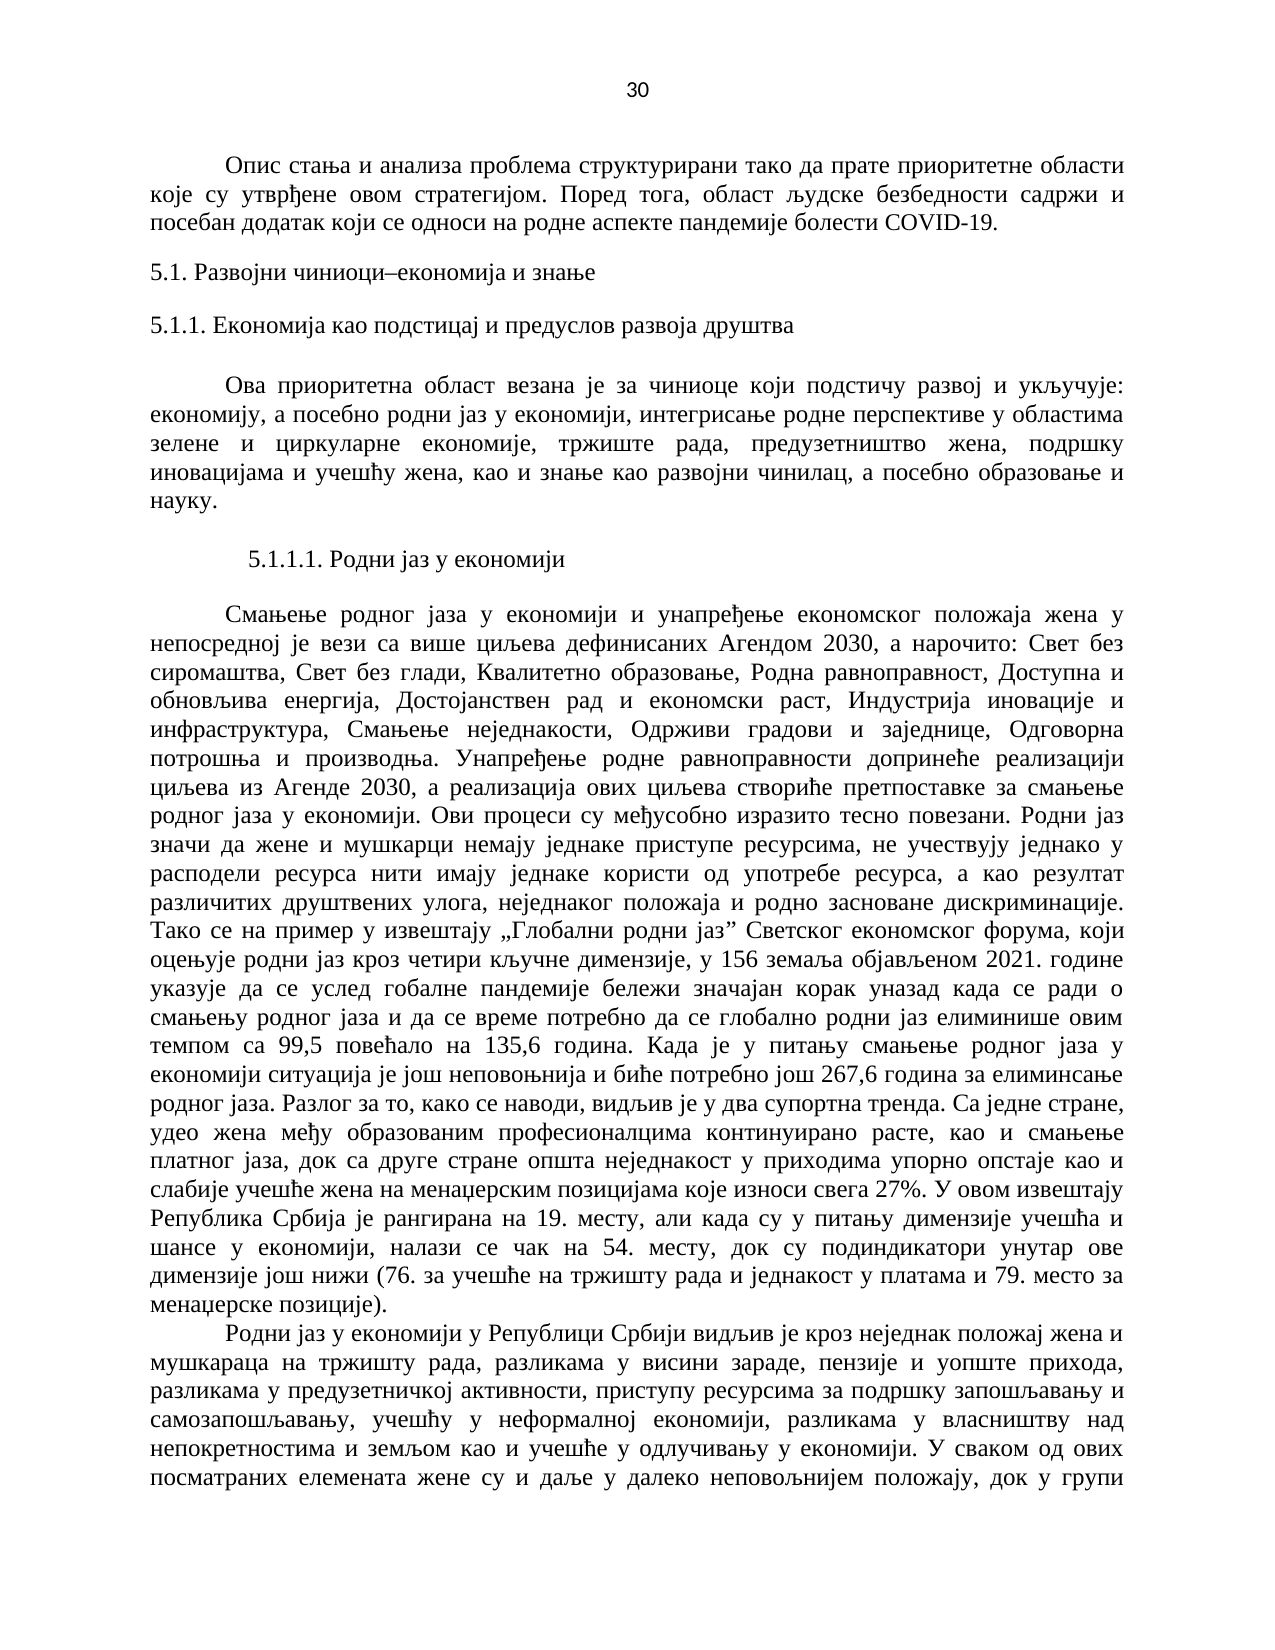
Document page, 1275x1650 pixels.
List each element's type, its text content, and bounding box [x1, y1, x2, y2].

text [150, 1318, 1125, 1491]
text Опис стања и анализа проблема структурирани тако да прате приоритетне области које су утврђене овом стратегијом. Поред тога, област људске безбедности садржи и посебан додатак који се односи на родне аспекте пандемије болести COVID-19. [150, 150, 1125, 236]
text Ова приоритетна област везана је за чиниоце који подстичу развој и укључује: економију, а посебно родни јаз у економији, интегрисање родне перспективе у областима зелене и циркуларне економије, тржиште рада, предузетништво жена, подршку иновацијама и учешћу жена, као и знање као развојни чинилац, а посебно образовање и науку. [150, 370, 1125, 514]
text Смањење родног јаза у економији и унапређење економског положаја жена у непосредној је вези са више циљева дефинисаних Агендом 2030, а нарочито: Свет без сиромаштва, Свет без глади, Квалитетно образовање, Родна равноправност, Доступна и обновљива енергија, Достојанствен рад и економски раст, Индустрија иновације и инфраструктура, Смањење неједнакости, Одрживи градови и заједнице, Одговорна потрошња и производња. Унапређење родне равноправности допринеће реализацији циљева из Агенде 2030, а реализација ових циљева створиће претпоставке за смањење родног јаза у економији. Ови процеси су међусобно изразито тесно повезани. Родни јаз значи да жене и мушкарци немају једнаке приступе ресурсима, не учествују једнако у расподели ресурса нити имају једнаке користи од употребе ресурса, а као резултат различитих друштвених улога, неједнаког положаја и родно засноване дискриминације. Тако се на пример у извештају „Глобални родни јаз” Светског економског форума, који оцењује родни јаз кроз четири кључне димензије, у 156 земаља објављеном 2021. године указује да се услед гобалне пандемије бележи значајан корак уназад када се ради о смањењу родног јаза и да се време потребно да се глобално родни јаз елиминише овим темпом са 99,5 повећало на 135,6 година. Када је у питању смањење родног јаза у економији ситуација је још неповоњнија и биће потребно још 267,6 година за елиминсање родног јаза. Разлог за то, како се наводи, видљив је у два супортна тренда. Са једне стране, удео жена међу образованим професионалцима континуирано расте, као и смањење платног јаза, док са друге стране општа неједнакост у приходима упорно опстаје као и слабије учешће жена на менаџерским позицијама које износи свега 27%. У овом извештају Република Србија је рангирана на 19. месту, али када су у питању димензије учешћа и шансе у економији, налази се чак на 54. месту, док су подиндикатори унутар ове димензије још нижи (76. за учешће на тржишту рада и једнакост у платама и 79. место за менаџерске позиције). [150, 599, 1125, 1318]
subtitle 5.1.1.1. Родни јаз у економији [150, 544, 1125, 572]
subtitle 5.1.1. Економија као подстицај и предуслов развоја друштва [150, 310, 1125, 338]
subtitle 5.1. Развојни чиниоци–економија и знање [150, 257, 1125, 286]
